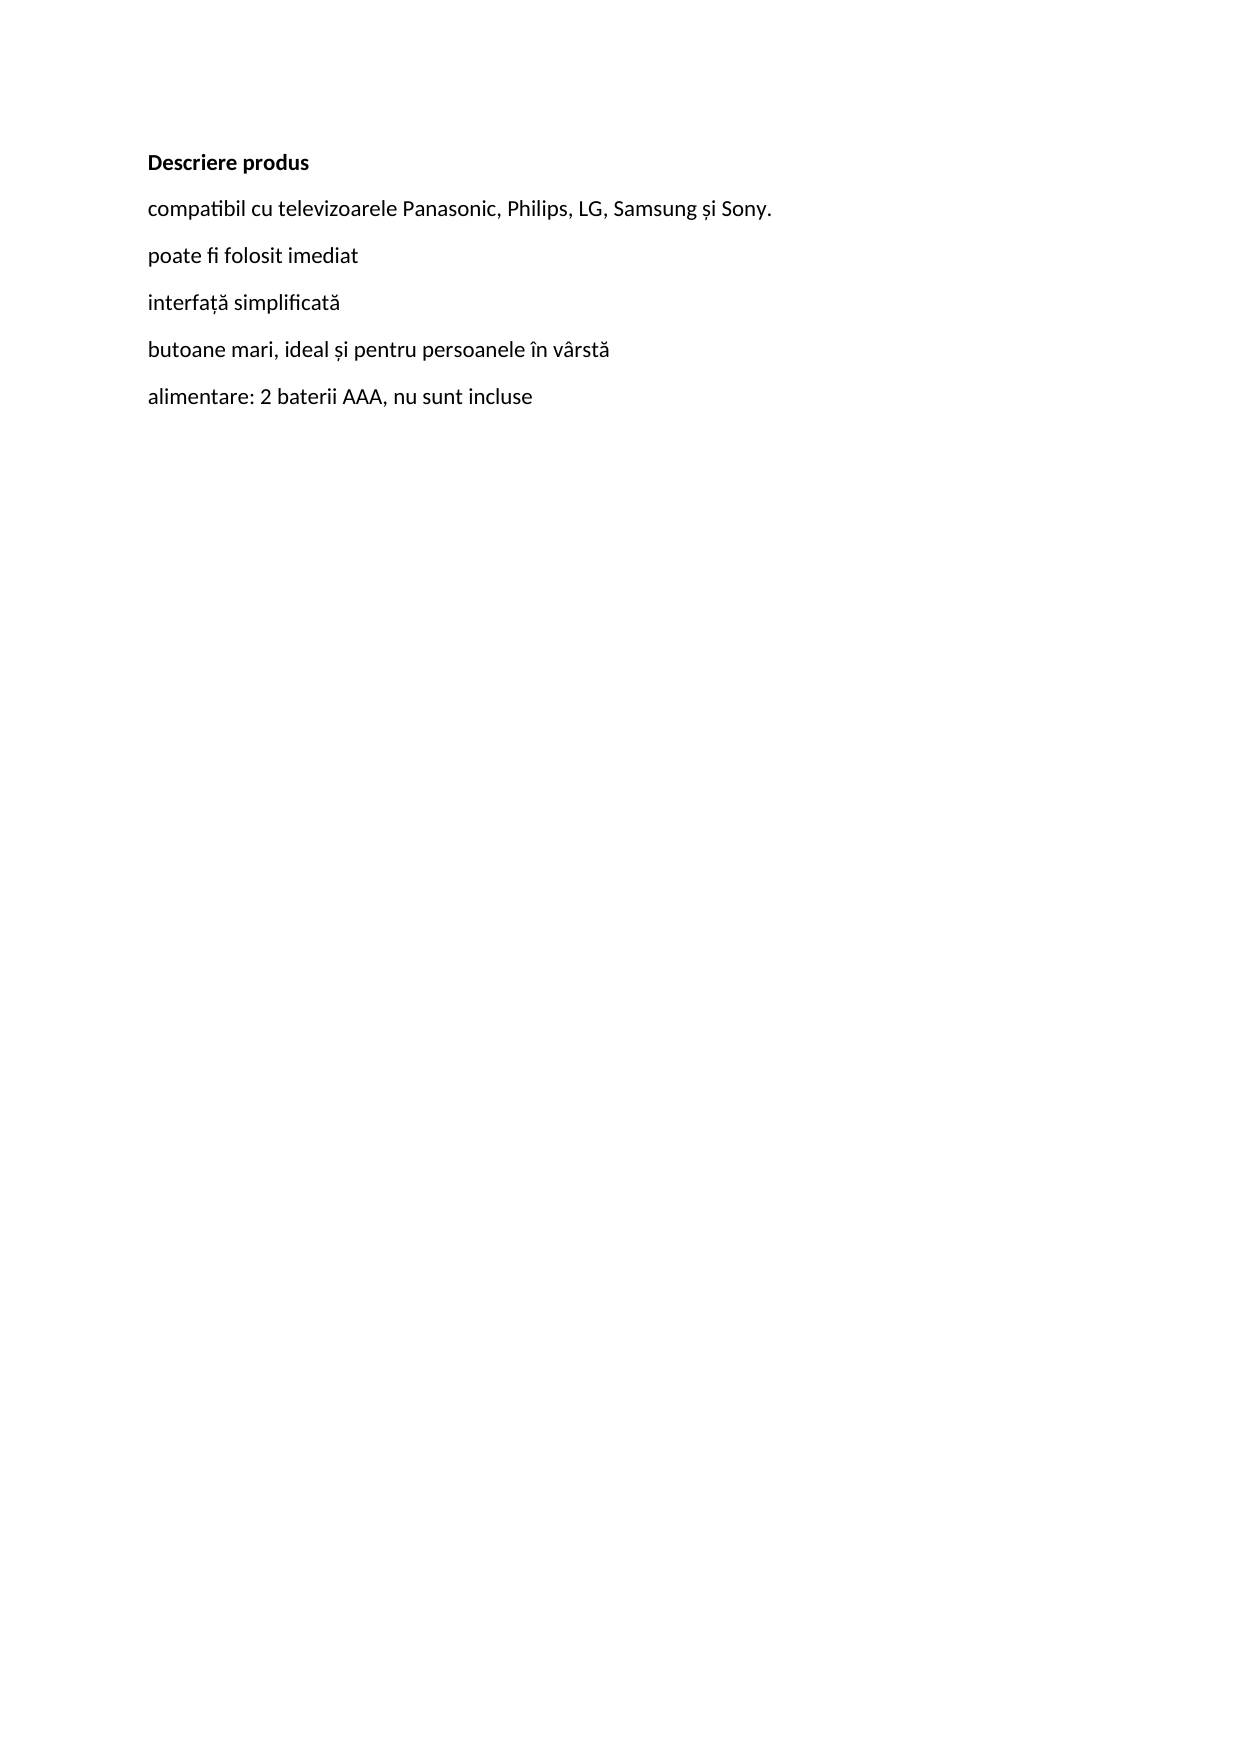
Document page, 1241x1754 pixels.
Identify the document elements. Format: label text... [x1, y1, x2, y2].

text poate fi folosit imediat [148, 241, 1093, 269]
text butoane mari, ideal și pentru persoanele în vârstă [148, 335, 1093, 363]
text Descriere produs [148, 148, 1093, 176]
text interfață simplificată [148, 288, 1093, 316]
text alimentare: 2 baterii AAA, nu sunt incluse [148, 382, 1093, 410]
text compatibil cu televizoarele Panasonic, Philips, LG, Samsung și Sony. [148, 194, 1093, 222]
